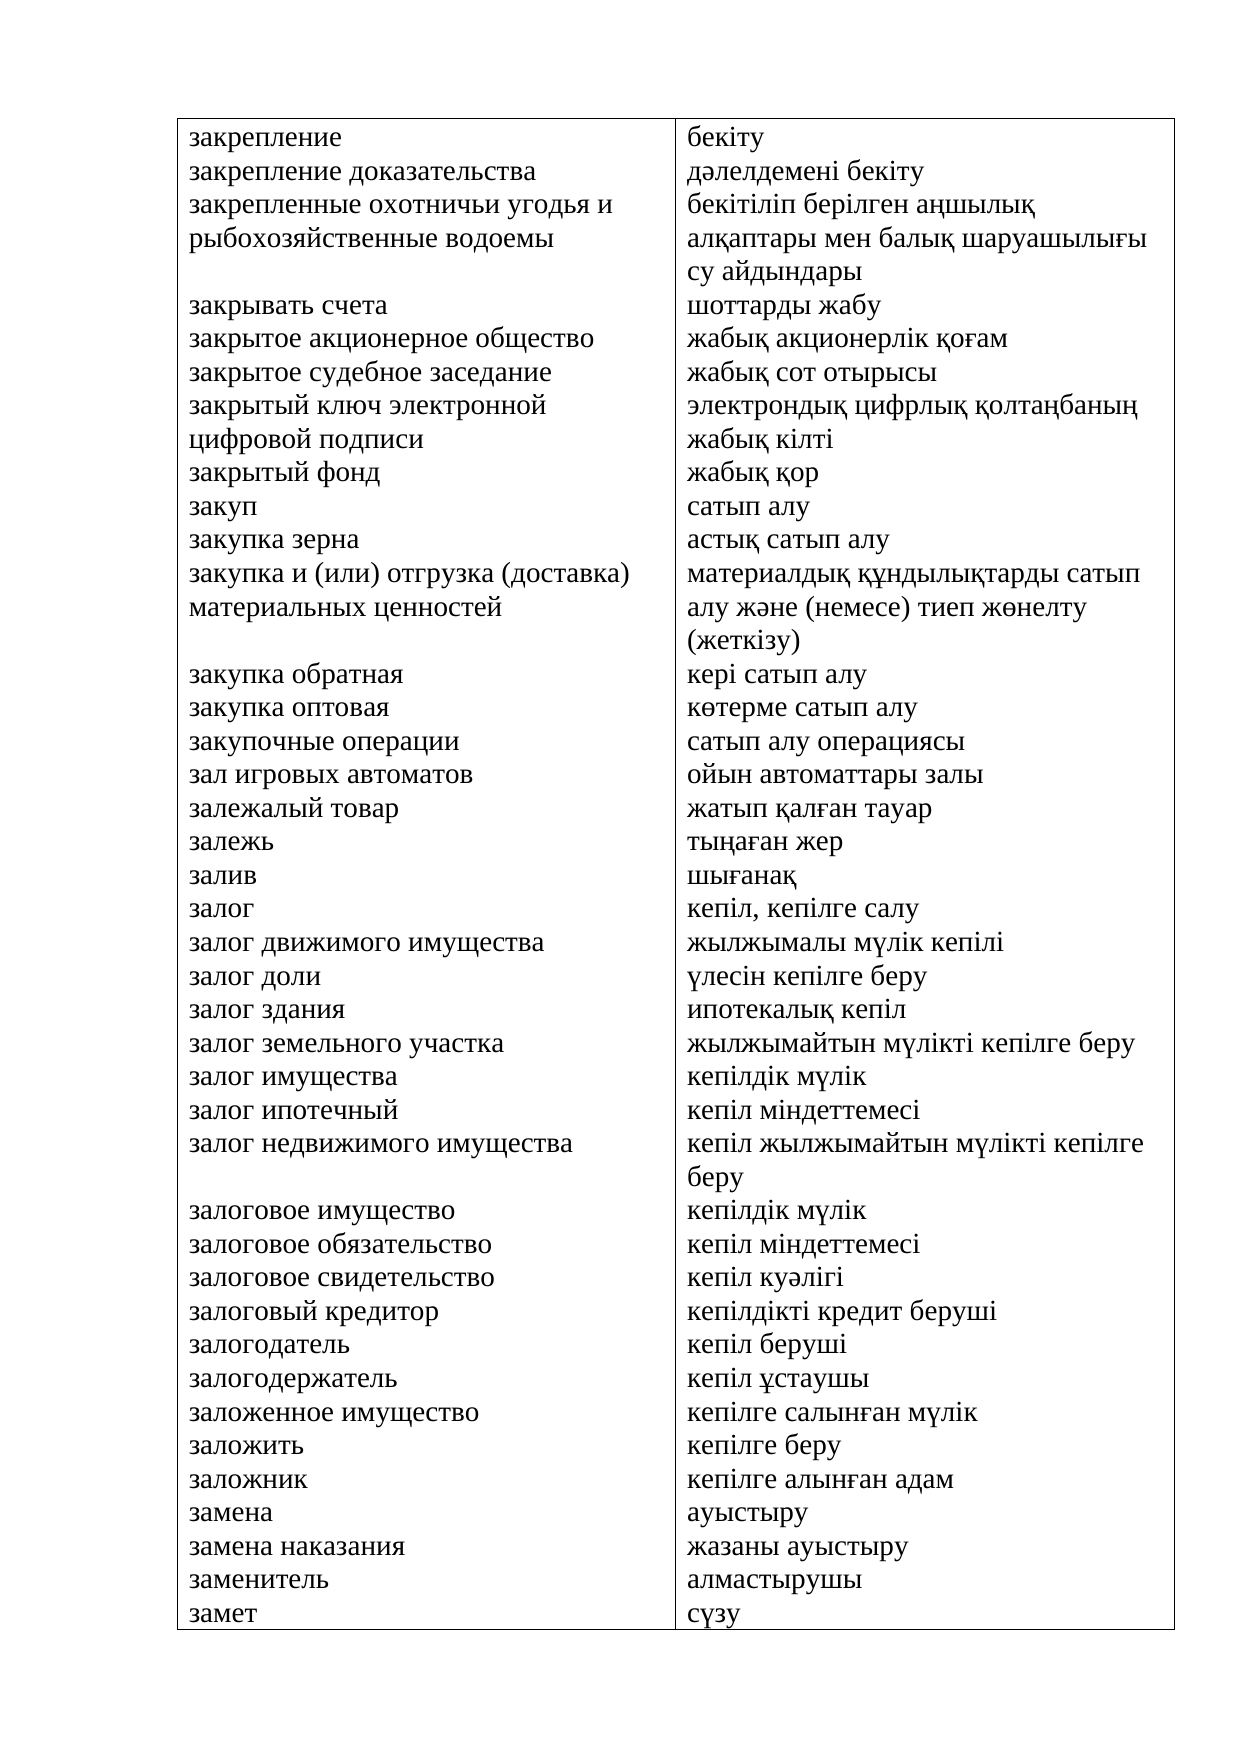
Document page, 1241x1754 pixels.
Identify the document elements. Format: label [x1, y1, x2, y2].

table_cell [178, 119, 675, 1628]
table_cell [676, 119, 1174, 1628]
